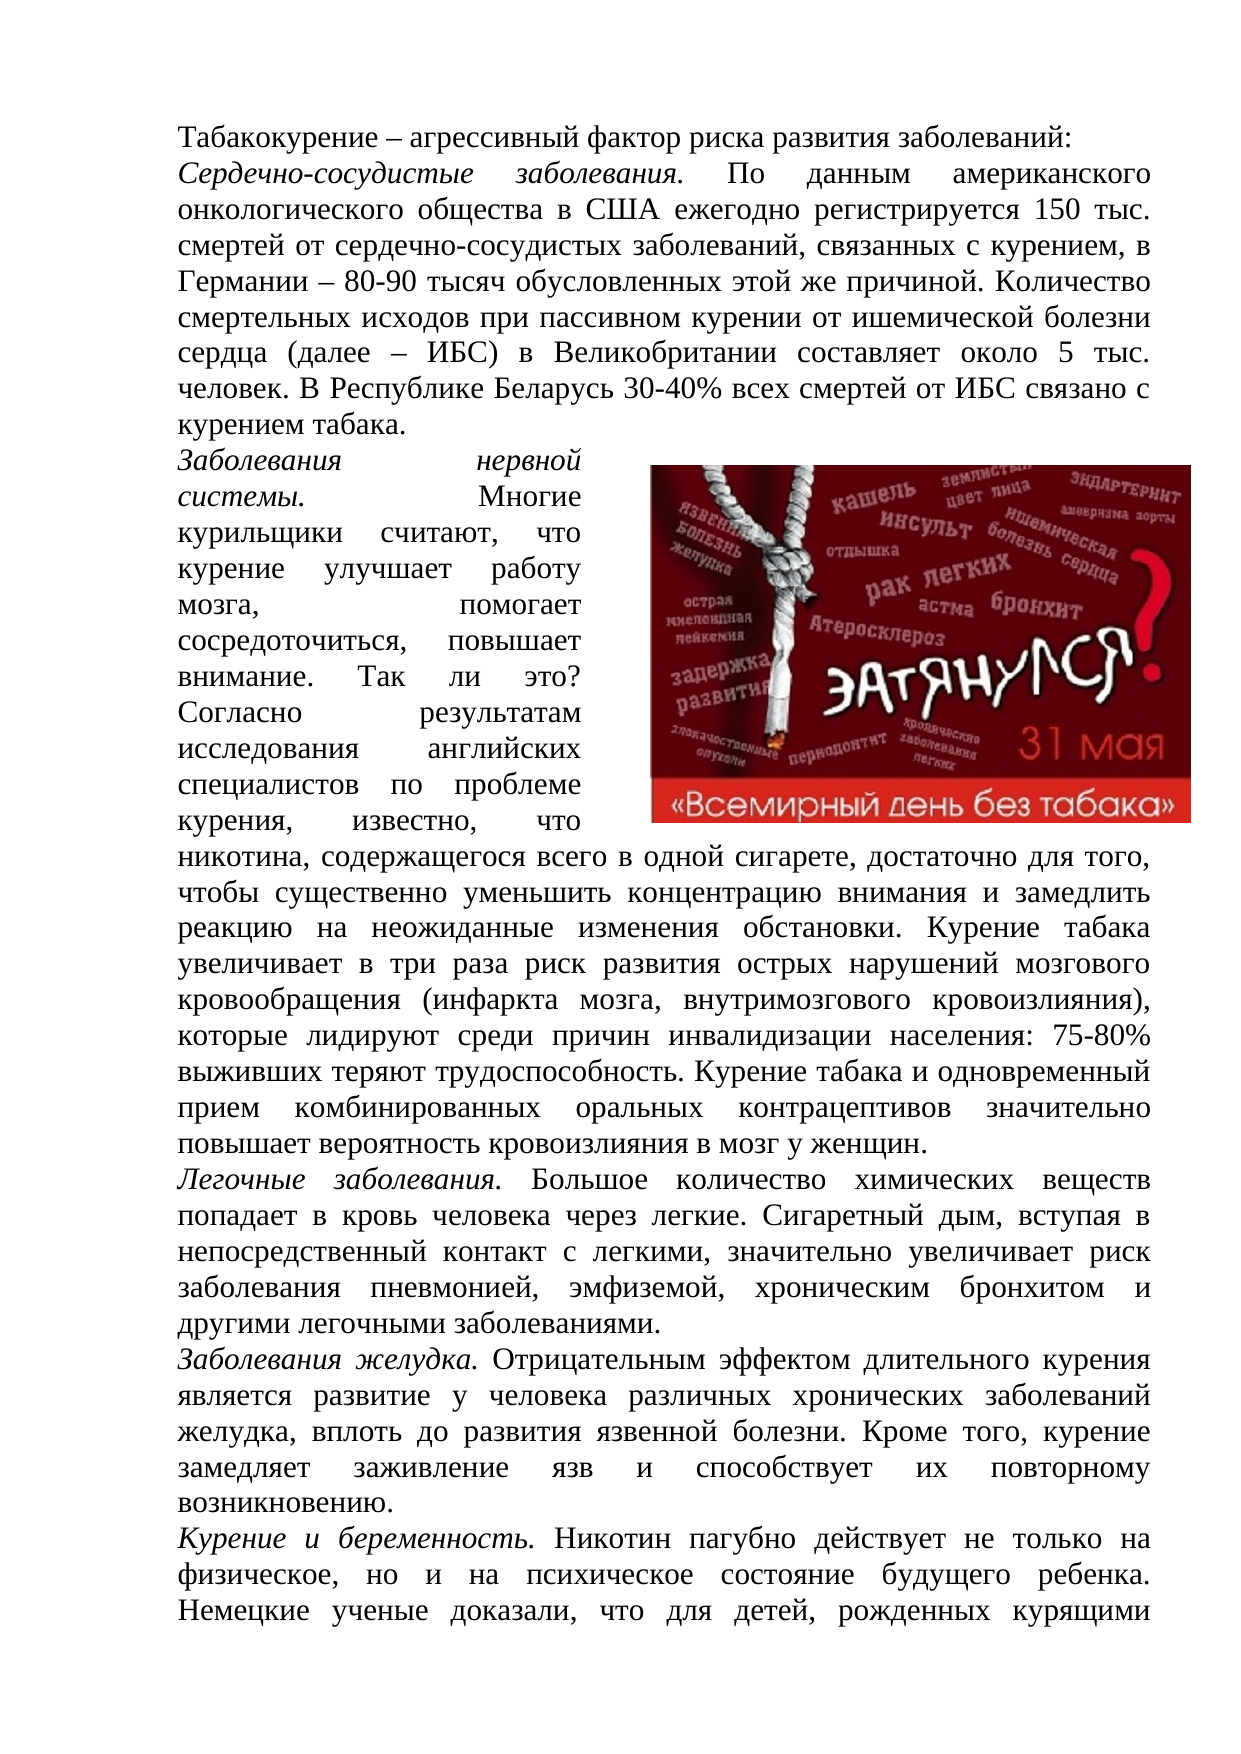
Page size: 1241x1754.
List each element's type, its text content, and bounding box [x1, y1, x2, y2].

text Легочные заболевания. Большое количество химических веществ попадает в кровь человека через легкие. Сигаретный дым, вступая в непосредственный контакт с легкими, значительно увеличивает риск заболевания пневмонией, эмфиземой, хроническим бронхитом и другими легочными заболеваниями. [177, 1160, 1152, 1340]
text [177, 1520, 1152, 1627]
picture [599, 465, 1237, 822]
text Заболевания желудка. Отрицательным эффектом длительного курения является развитие у человека различных хронических заболеваний желудка, вплоть до развития язвенной болезни. Кроме того, курение замедляет заживление язв и способствует их повторному возникновению. [177, 1340, 1152, 1520]
text Табакокурение – агрессивный фактор риска развития заболеваний: [177, 118, 1152, 154]
text Сердечно-сосудистые заболевания. По данным американского онкологического общества в США ежегодно регистрируется 150 тыс. смертей от сердечно-сосудистых заболеваний, связанных с курением, в Германии – 80-90 тысяч обусловленных этой же причиной. Количество смертельных исходов при пассивном курении от ишемической болезни сердца (далее – ИБС) в Великобритании составляет около 5 тыс. человек. В Республике Беларусь 30-40% всех смертей от ИБС связано с курением табака. [177, 154, 1152, 442]
